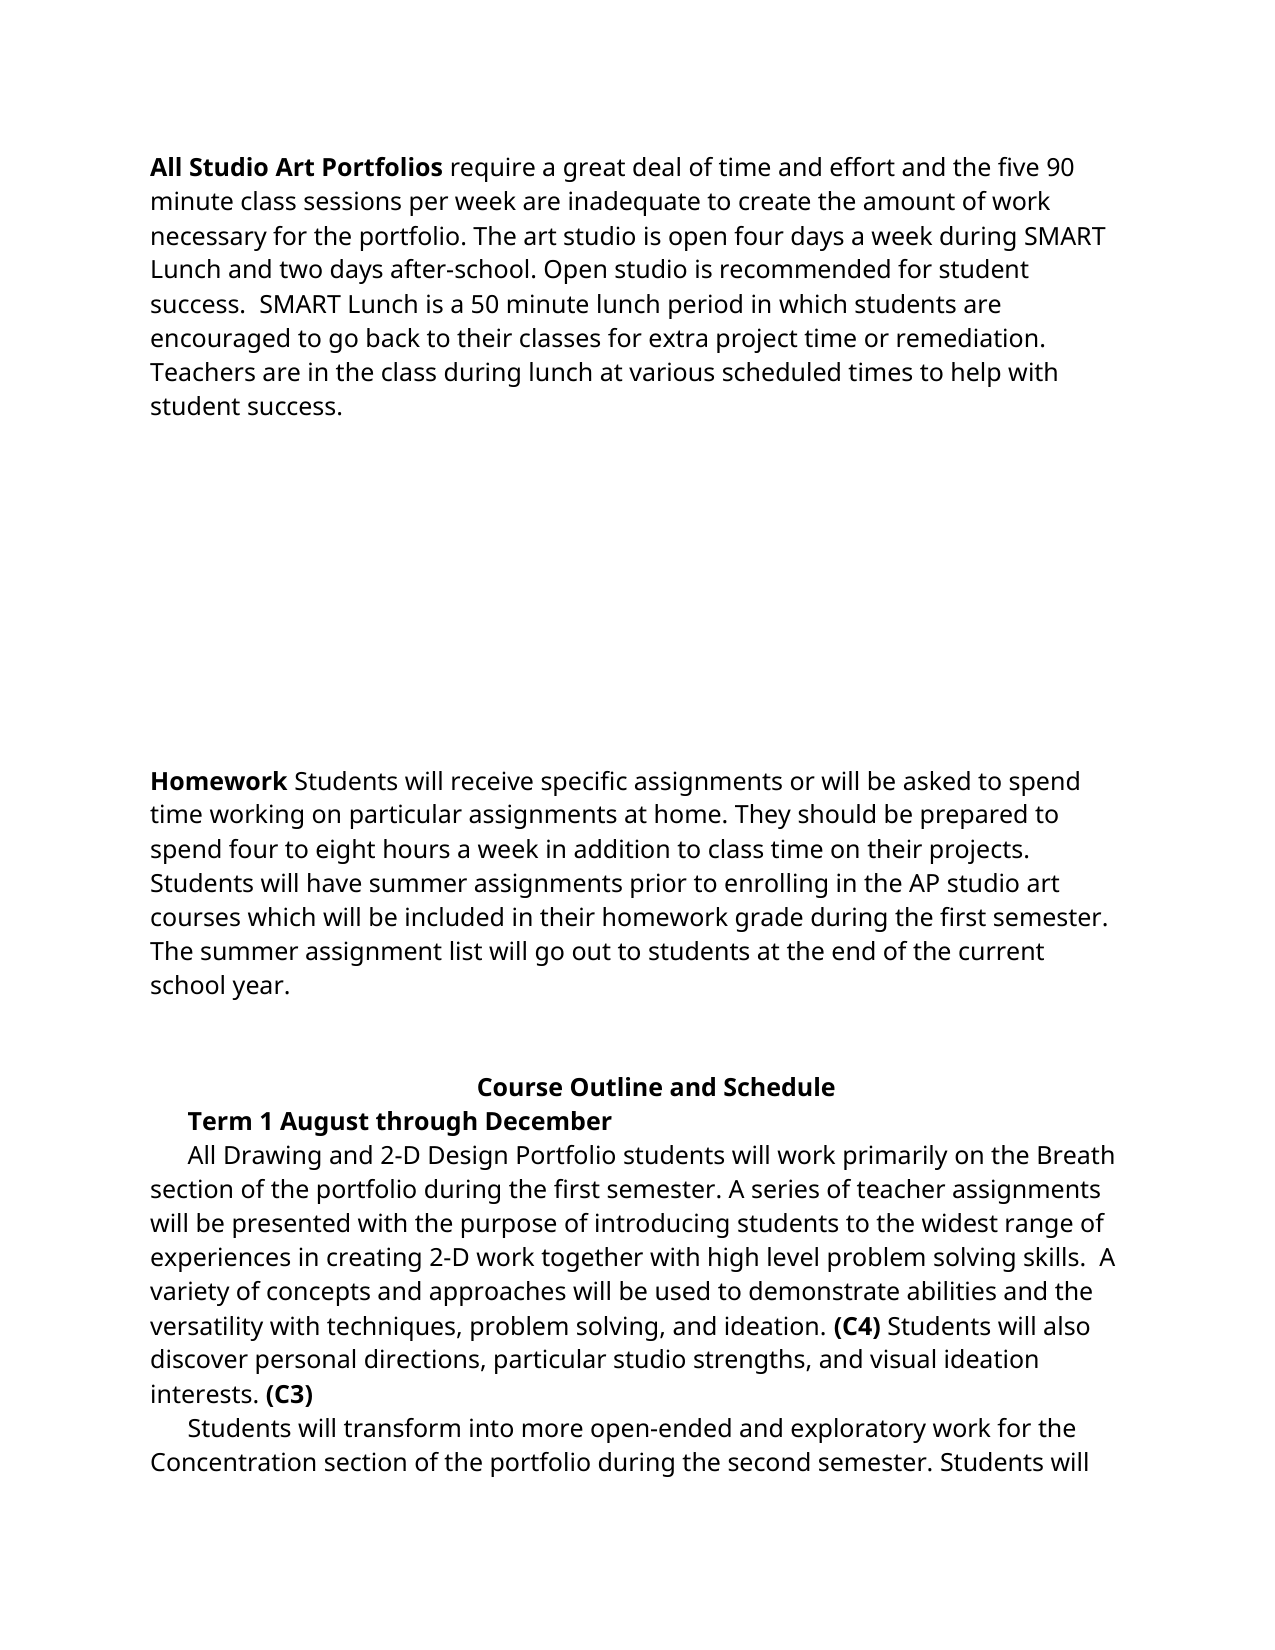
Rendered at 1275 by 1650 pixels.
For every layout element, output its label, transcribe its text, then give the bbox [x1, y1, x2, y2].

text Homework Students will receive specific assignments or will be asked to spend time working on particular assignments at home. They should be prepared to spend four to eight hours a week in addition to class time on their projects. Students will have summer assignments prior to enrolling in the AP studio art courses which will be included in their homework grade during the first semester. The summer assignment list will go out to students at the end of the current school year. [150, 763, 1125, 1002]
text Course Outline and Schedule [187, 1070, 1125, 1104]
text All Drawing and 2-D Design Portfolio students will work primarily on the Breath section of the portfolio during the first semester. A series of teacher assignments will be presented with the purpose of introducing students to the widest range of experiences in creating 2-D work together with high level problem solving skills. A variety of concepts and approaches will be used to demonstrate abilities and the versatility with techniques, problem solving, and ideation. (C4) Students will also discover personal directions, particular studio strengths, and visual ideation interests. (C3) [150, 1138, 1125, 1410]
text All Studio Art Portfolios require a great deal of time and effort and the five 90 minute class sessions per week are inadequate to create the amount of work necessary for the portfolio. The art studio is open four days a week during SMART Lunch and two days after-school. Open studio is recommended for student success. SMART Lunch is a 50 minute lunch period in which students are encouraged to go back to their classes for extra project time or remediation. Teachers are in the class during lunch at various scheduled times to help with student success. [150, 150, 1125, 422]
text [150, 1410, 1125, 1478]
text Term 1 August through December [187, 1104, 1125, 1138]
